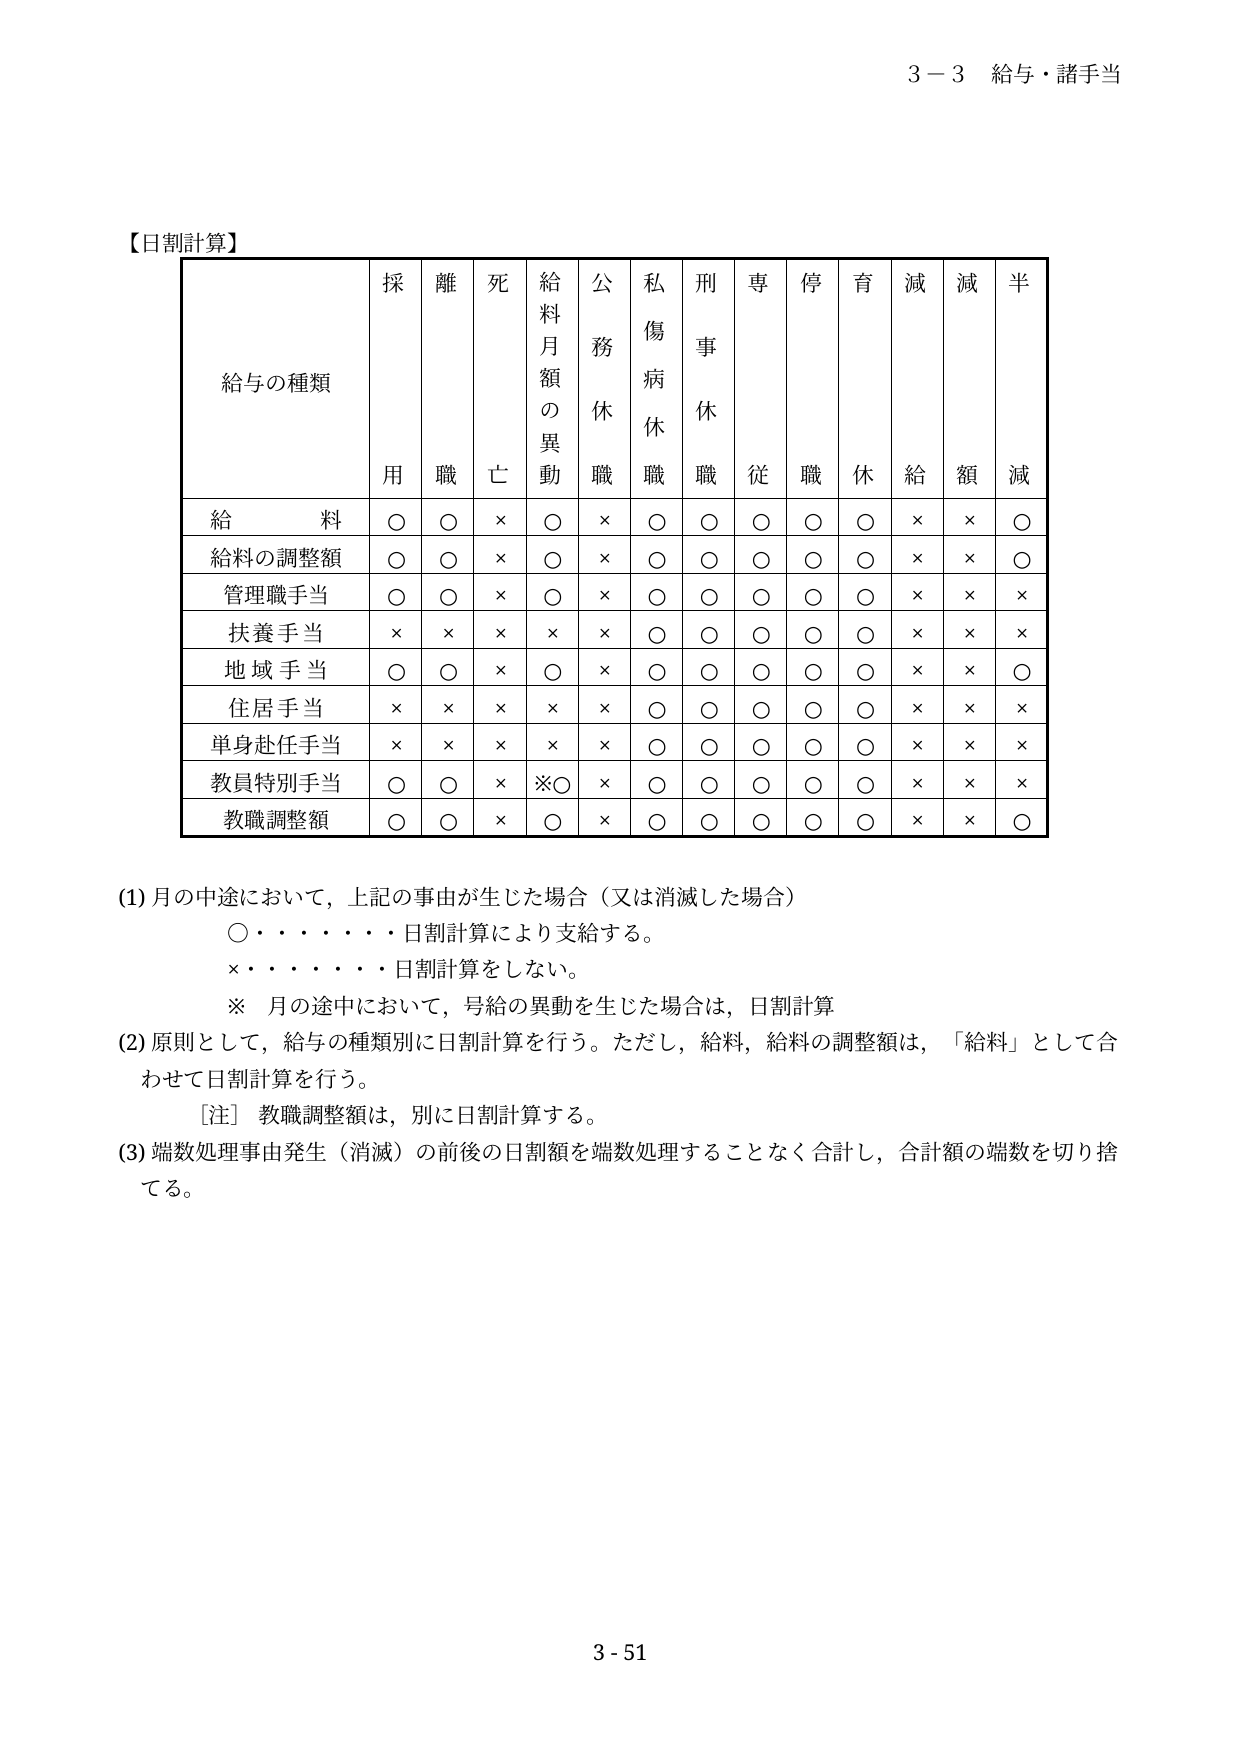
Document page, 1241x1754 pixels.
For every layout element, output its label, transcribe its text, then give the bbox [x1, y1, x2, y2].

text 〇・・・・・・・日割計算により支給する。 [118, 911, 1122, 948]
table_cell × [474, 761, 526, 798]
table_cell × [892, 761, 943, 798]
table_cell × [474, 649, 526, 685]
table_cell × [474, 536, 526, 573]
text ×・・・・・・・日割計算をしない。 [118, 948, 1122, 984]
table_cell ○ [735, 499, 786, 535]
table_cell ○ [631, 611, 682, 648]
table_cell ○ [683, 536, 734, 573]
table_cell ○ [422, 574, 473, 610]
table_cell ○ [527, 574, 578, 610]
table_cell × [579, 536, 630, 573]
table_cell ○ [527, 649, 578, 685]
table_cell × [944, 611, 995, 648]
table_cell ○ [839, 761, 891, 798]
table_header 給料月額の異動 [527, 260, 578, 498]
table_cell × [996, 574, 1046, 610]
table_cell ○ [735, 799, 786, 835]
table_cell × [422, 724, 473, 760]
table_cell × [996, 686, 1046, 723]
table_cell × [527, 611, 578, 648]
table_header 採用 [370, 260, 421, 498]
table_cell ○ [839, 686, 891, 723]
table_cell ○ [683, 611, 734, 648]
table_cell ○ [735, 724, 786, 760]
table_cell × [892, 611, 943, 648]
table_cell × [474, 574, 526, 610]
table_cell 扶養手当 [183, 611, 369, 648]
table_cell 管理職手当 [183, 574, 369, 610]
table_cell × [944, 499, 995, 535]
table_header 専従 [735, 260, 786, 498]
table_cell ○ [996, 499, 1046, 535]
table_cell 地 域 手 当 [183, 649, 369, 685]
table_cell ○ [787, 574, 838, 610]
table_header 死亡 [474, 260, 526, 498]
table_header 私傷病休職 [631, 260, 682, 498]
table_cell 教員特別手当 [183, 761, 369, 798]
table_cell ○ [527, 799, 578, 835]
table_cell ○ [683, 499, 734, 535]
table_cell ○ [683, 686, 734, 723]
table_cell × [422, 686, 473, 723]
table_cell ○ [735, 761, 786, 798]
table_cell × [527, 686, 578, 723]
table_cell ○ [631, 574, 682, 610]
table_cell × [944, 536, 995, 573]
table_cell × [944, 686, 995, 723]
table_header 離職 [422, 260, 473, 498]
table_cell ○ [631, 724, 682, 760]
table_cell × [944, 649, 995, 685]
table_cell ○ [839, 724, 891, 760]
table_cell × [892, 649, 943, 685]
table_header 減額 [944, 260, 995, 498]
table_cell ○ [631, 761, 682, 798]
table_cell × [892, 499, 943, 535]
table_cell 給 料 [183, 499, 369, 535]
table_cell × [474, 799, 526, 835]
table_cell × [579, 611, 630, 648]
table_cell ○ [370, 649, 421, 685]
table_header 給与の種類 [183, 260, 369, 498]
table_cell × [579, 649, 630, 685]
table_cell 住居手当 [183, 686, 369, 723]
table_cell × [944, 724, 995, 760]
table_cell ○ [683, 799, 734, 835]
table_header 停職 [787, 260, 838, 498]
table_cell ○ [787, 686, 838, 723]
table_cell ○ [839, 799, 891, 835]
table_header 半減 [996, 260, 1046, 498]
table_cell ○ [631, 536, 682, 573]
table_cell × [579, 724, 630, 760]
table_cell ○ [370, 799, 421, 835]
table_cell ○ [787, 761, 838, 798]
table_cell × [892, 536, 943, 573]
table_cell × [579, 499, 630, 535]
table_cell ○ [683, 574, 734, 610]
table_cell 給料の調整額 [183, 536, 369, 573]
table_cell × [579, 799, 630, 835]
table_cell ○ [370, 499, 421, 535]
table_cell ○ [839, 649, 891, 685]
table_cell × [996, 761, 1046, 798]
table_header 刑事休職 [683, 260, 734, 498]
table_cell ○ [422, 799, 473, 835]
table_cell × [996, 724, 1046, 760]
table_cell ○ [735, 574, 786, 610]
table_header 減給 [892, 260, 943, 498]
table_cell × [370, 611, 421, 648]
table_cell ○ [527, 536, 578, 573]
table_cell × [474, 611, 526, 648]
table_cell ○ [787, 499, 838, 535]
table_cell ※○ [527, 761, 578, 798]
table_cell × [944, 761, 995, 798]
table_cell ○ [527, 499, 578, 535]
table_cell × [996, 611, 1046, 648]
text (3) 端数処理事由発生（消滅）の前後の日割額を端数処理することなく合計し，合計額の端数を切り捨てる。 [118, 1130, 1122, 1203]
table_cell ○ [787, 724, 838, 760]
table_cell ○ [631, 799, 682, 835]
table_cell ○ [996, 799, 1046, 835]
table_cell × [579, 574, 630, 610]
table_cell ○ [683, 761, 734, 798]
table_cell ○ [787, 799, 838, 835]
table_cell × [527, 724, 578, 760]
table_cell × [892, 574, 943, 610]
table_cell × [370, 686, 421, 723]
table_cell 単身赴任手当 [183, 724, 369, 760]
table_cell ○ [422, 649, 473, 685]
table_cell ○ [787, 611, 838, 648]
table_cell ○ [996, 649, 1046, 685]
table_cell ○ [735, 611, 786, 648]
table_cell ○ [839, 611, 891, 648]
table_cell ○ [735, 649, 786, 685]
table_cell ○ [370, 574, 421, 610]
table_cell ○ [735, 536, 786, 573]
table_cell × [579, 761, 630, 798]
table_cell × [944, 799, 995, 835]
table_cell × [474, 724, 526, 760]
table_cell ○ [422, 761, 473, 798]
table_cell × [944, 574, 995, 610]
table_cell ○ [996, 536, 1046, 573]
table_cell ○ [839, 499, 891, 535]
table_cell ○ [787, 536, 838, 573]
text 【日割計算】 [118, 221, 1122, 257]
text (2) 原則として，給与の種類別に日割計算を行う。ただし，給料，給料の調整額は，「給料」として合わせて日割計算を行う。 [118, 1021, 1122, 1093]
table_cell ○ [370, 536, 421, 573]
table_cell × [422, 611, 473, 648]
table_cell × [579, 686, 630, 723]
table_cell ○ [735, 686, 786, 723]
table_cell × [892, 724, 943, 760]
table_cell ○ [839, 536, 891, 573]
table_cell ○ [370, 761, 421, 798]
table_cell ○ [631, 649, 682, 685]
table_header 公務休職 [579, 260, 630, 498]
table_cell × [474, 686, 526, 723]
table_cell 教職調整額 [183, 799, 369, 835]
table_cell ○ [631, 499, 682, 535]
table_cell ○ [787, 649, 838, 685]
table_cell × [370, 724, 421, 760]
table_cell × [892, 686, 943, 723]
table_cell × [892, 799, 943, 835]
text (1) 月の中途において，上記の事由が生じた場合（又は消滅した場合） [118, 875, 1122, 911]
table_cell × [474, 499, 526, 535]
table_cell ○ [422, 536, 473, 573]
table_header 育休 [839, 260, 891, 498]
table_cell ○ [422, 499, 473, 535]
text ※ 月の途中において，号給の異動を生じた場合は，日割計算 [118, 984, 1122, 1021]
table_cell ○ [683, 649, 734, 685]
table_cell ○ [839, 574, 891, 610]
text ［注］ 教職調整額は，別に日割計算する。 [143, 1093, 1122, 1130]
table_cell ○ [631, 686, 682, 723]
table_cell ○ [683, 724, 734, 760]
